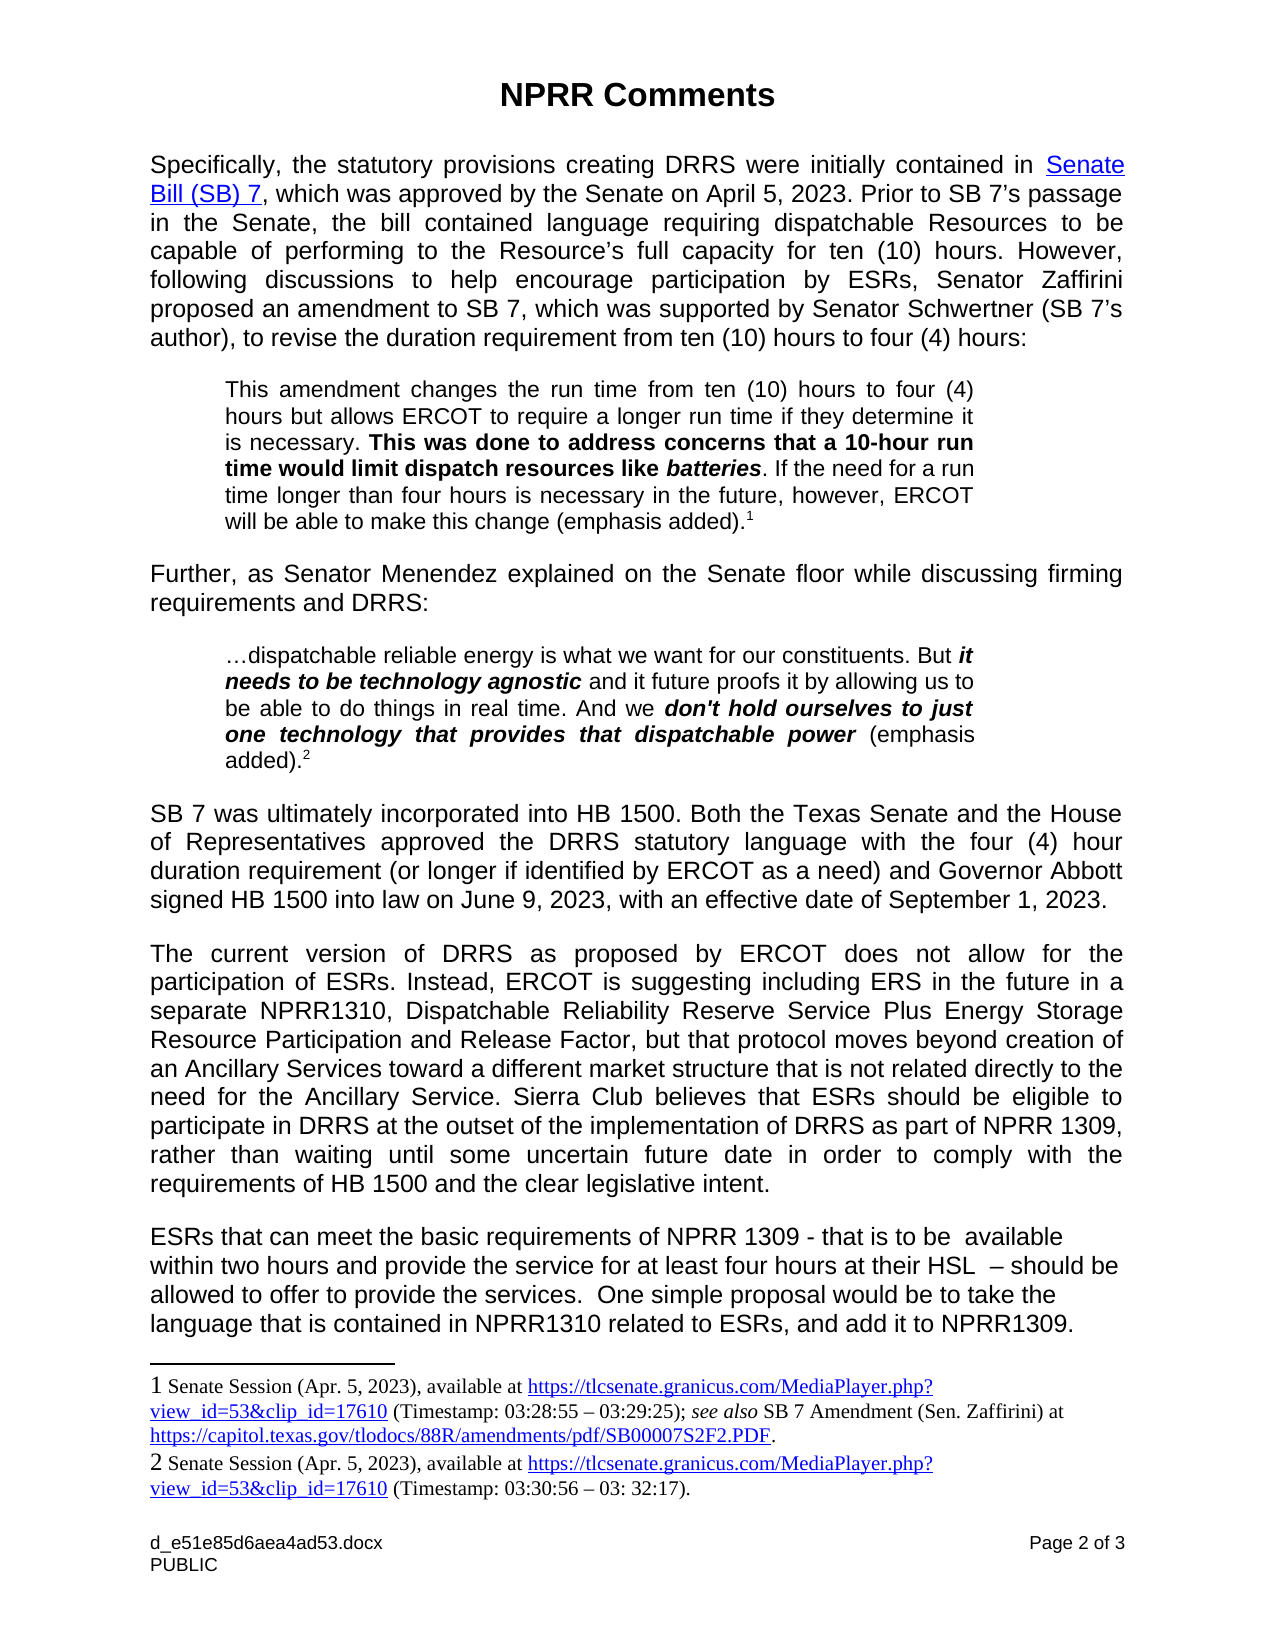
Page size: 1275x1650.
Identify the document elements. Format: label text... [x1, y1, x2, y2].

text …dispatchable reliable energy is what we want for our constituents. But it needs to be technology agnostic and it future proofs it by allowing us to be able to do things in real time. And we don't hold ourselves to just one technology that provides that dispatchable power (emphasis added). [225, 642, 975, 774]
text SB 7 was ultimately incorporated into HB 1500. Both the Texas Senate and the House of Representatives approved the DRRS statutory language with the four (4) hour duration requirement (or longer if identified by ERCOT as a need) and Governor Abbott signed HB 1500 into law on June 9, 2023, with an effective date of September 1, 2023. [150, 799, 1125, 914]
text The current version of DRRS as proposed by ERCOT does not allow for the participation of ESRs. Instead, ERCOT is suggesting including ERS in the future in a separate NPRR1310, Dispatchable Reliability Reserve Service Plus Energy Storage Resource Participation and Release Factor, but that protocol moves beyond creation of an Ancillary Services toward a different market structure that is not related directly to the need for the Ancillary Service. Sierra Club believes that ESRs should be eligible to participate in DRRS at the outset of the implementation of DRRS as part of NPRR 1309, rather than waiting until some uncertain future date in order to comply with the requirements of HB 1500 and the clear legislative intent. [150, 939, 1125, 1197]
text Specifically, the statutory provisions creating DRRS were initially contained in Senate Bill (SB) 7, which was approved by the Senate on April 5, 2023. Prior to SB 7’s passage in the Senate, the bill contained language requiring dispatchable Resources to be capable of performing to the Resource’s full capacity for ten (10) hours. However, following discussions to help encourage participation by ESRs, Senator Zaffirini proposed an amendment to SB 7, which was supported by Senator Schwertner (SB 7’s author), to revise the duration requirement from ten (10) hours to four (4) hours: [150, 150, 1125, 351]
text This amendment changes the run time from ten (10) hours to four (4) hours but allows ERCOT to require a longer run time if they determine it is necessary. This was done to address concerns that a 10-hour run time would limit dispatch resources like batteries. If the need for a run time longer than four hours is necessary in the future, however, ERCOT will be able to make this change (emphasis added). [225, 376, 975, 534]
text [150, 1222, 1125, 1337]
text Further, as Senator Menendez explained on the Senate floor while discussing firming requirements and DRRS: [150, 559, 1125, 617]
